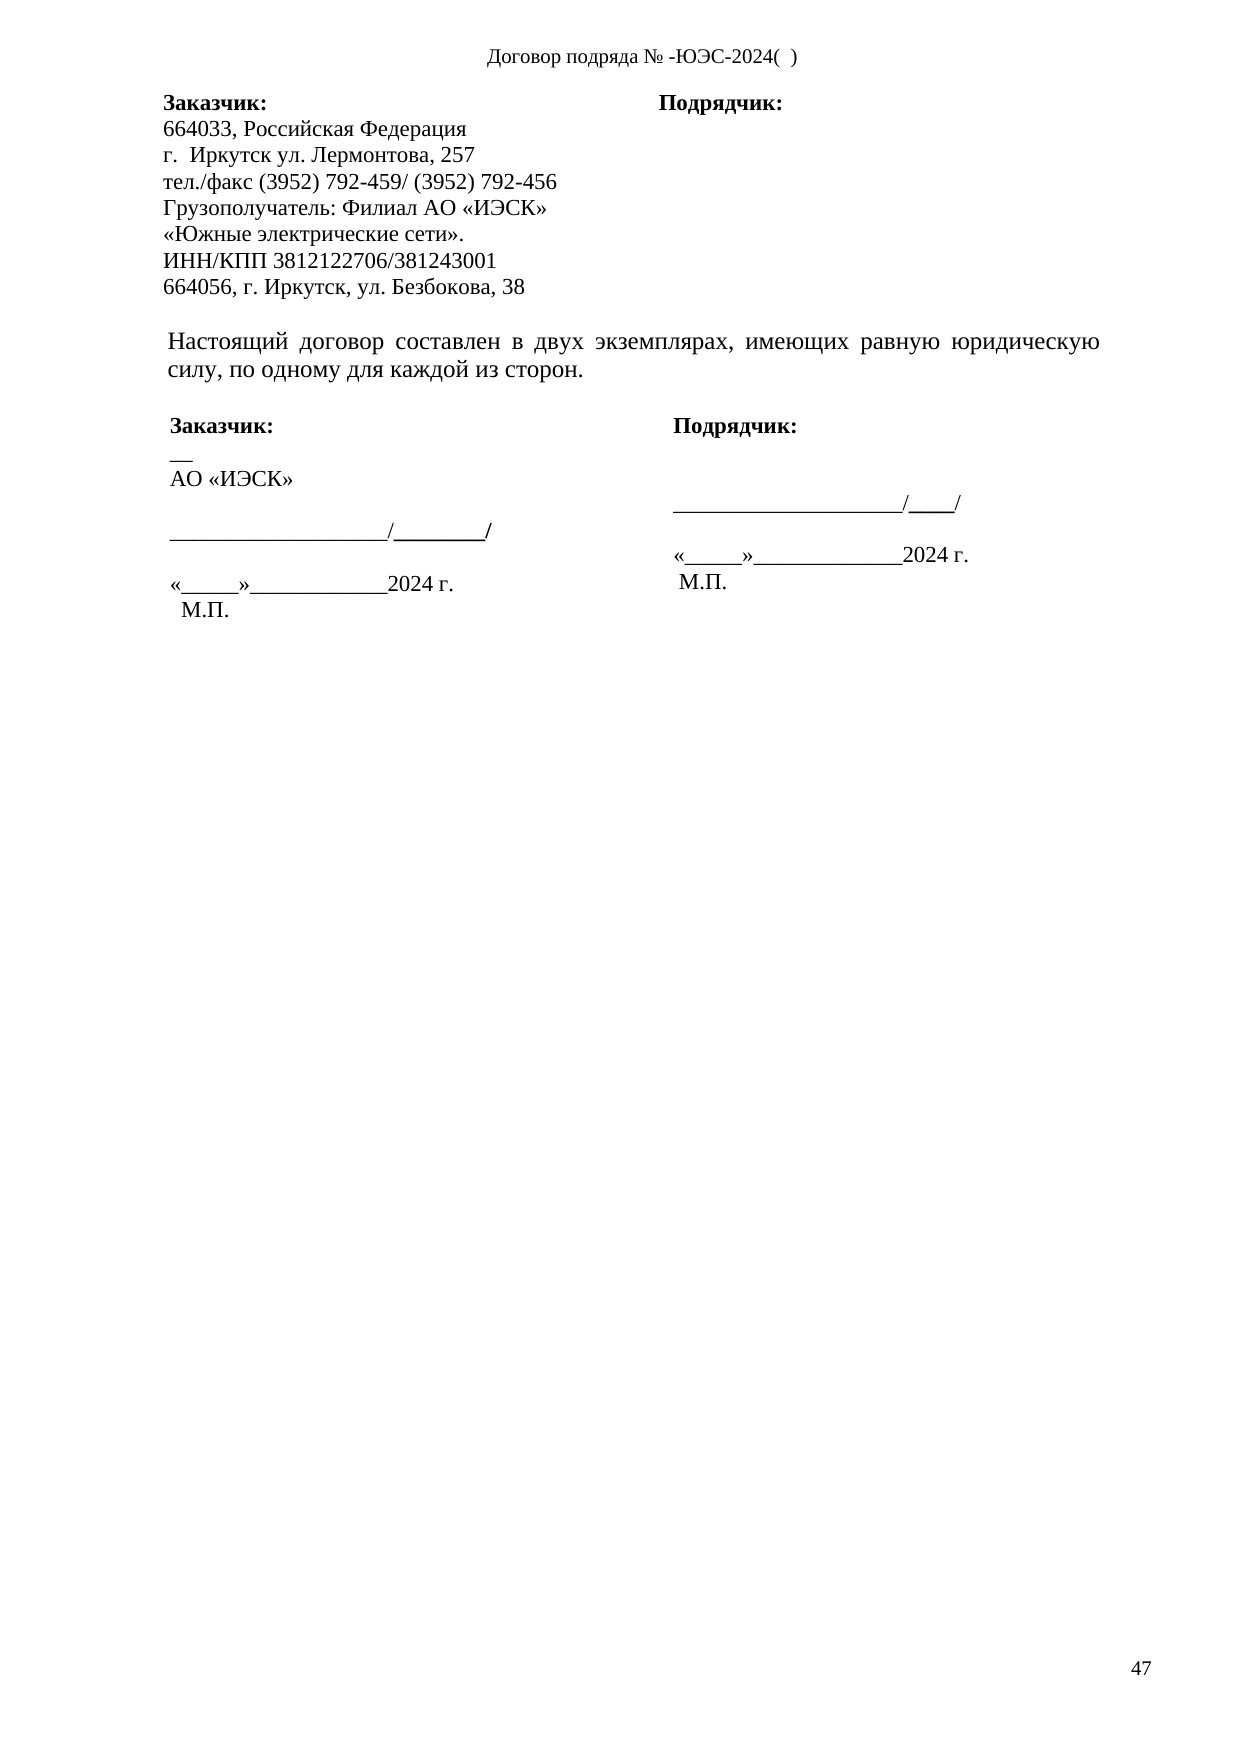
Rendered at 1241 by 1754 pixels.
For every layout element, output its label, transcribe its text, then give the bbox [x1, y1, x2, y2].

table_cell Заказчик: 664033, Российская Федерация г. Иркутск ул. Лермонтова, 257 тел./факс (3952) 792-459/ (3952) 792-456 Грузополучатель: Филиал АО «ИЭСК» «Южные электрические сети». ИНН/КПП 3812122706/381243001 . Иркутск, ул. Безбокова, 38 [152, 89, 647, 326]
table_cell Заказчик: __ АО «ИЭСК» ___________________/________/ «_____»____________2024 г. М.П. [158, 412, 662, 631]
table_cell Настоящий договор составлен в двух экземплярах, имеющих равную юридическую силу, по одному для каждой из сторон. [156, 326, 1112, 412]
table_cell Подрядчик: [647, 89, 1117, 326]
table_cell Подрядчик: ____________________/____/ «_____»_____________2024 г. М.П. [662, 412, 1139, 631]
